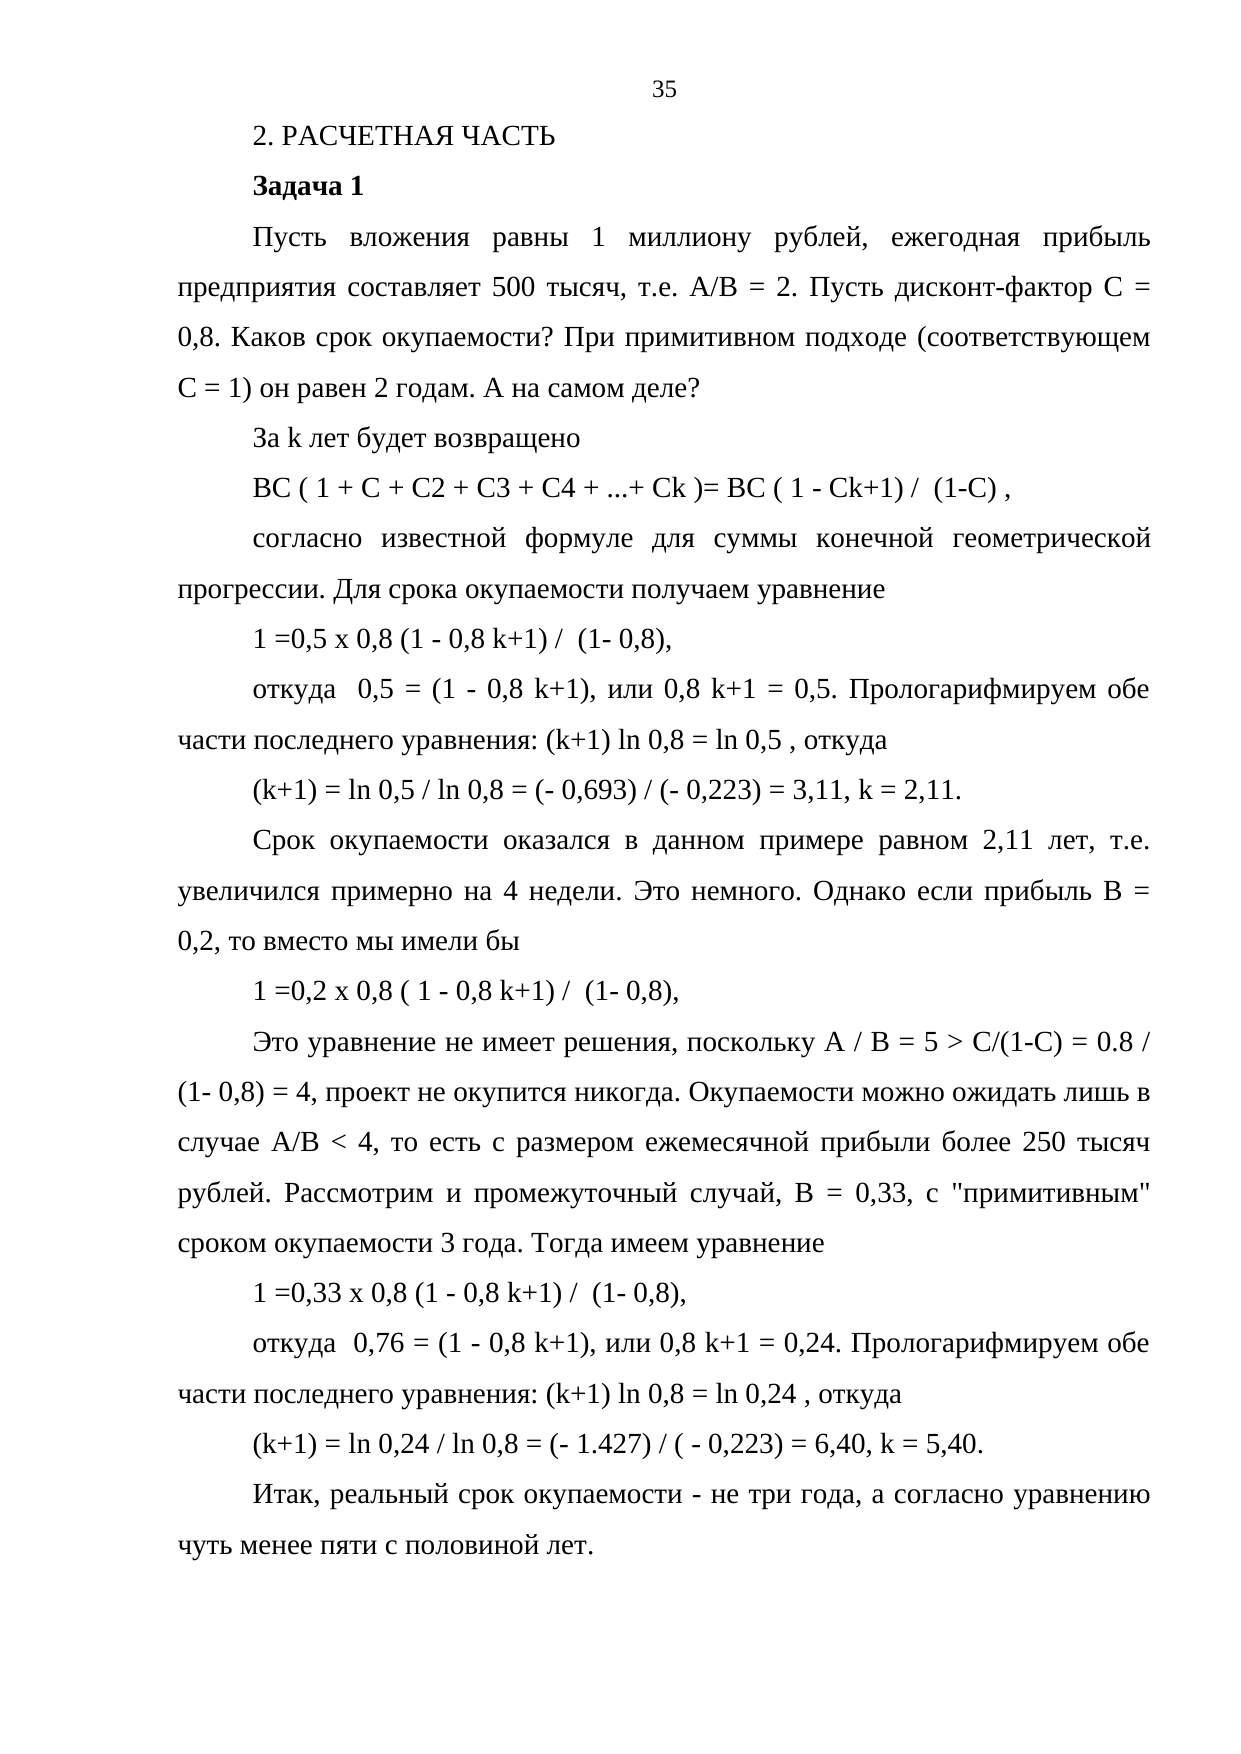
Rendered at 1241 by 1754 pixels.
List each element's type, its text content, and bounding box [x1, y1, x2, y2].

text согласно известной формуле для суммы конечной геометрической прогрессии. Для срока окупаемости получаем уравнение [177, 521, 1152, 604]
text (k+1) = ln 0,24 / ln 0,8 = (- 1.427) / ( - 0,223) = 6,40, k = 5,40. [177, 1426, 1152, 1460]
text 1 =0,33 х 0,8 (1 - 0,8 k+1) / (1- 0,8), [177, 1275, 1152, 1309]
text Пусть вложения равны 1 миллиону рублей, ежегодная прибыль предприятия составляет 500 тысяч, т.е. А/В = 2. Пусть дисконт-фактор С = 0,8. Каков срок окупаемости? При примитивном подходе (соответствующем С = 1) он равен 2 годам. А на самом деле? [177, 219, 1152, 403]
text За k лет будет возвращено [177, 420, 1152, 453]
text (k+1) = ln 0,5 / ln 0,8 = (- 0,693) / (- 0,223) = 3,11, k = 2,11. [177, 772, 1152, 806]
text откуда 0,76 = (1 - 0,8 k+1), или 0,8 k+1 = 0,24. Прологарифмируем обе части последнего уравнения: (k+1) ln 0,8 = ln 0,24 , откуда [177, 1326, 1152, 1409]
text откуда 0,5 = (1 - 0,8 k+1), или 0,8 k+1 = 0,5. Прологарифмируем обе части последнего уравнения: (k+1) ln 0,8 = ln 0,5 , откуда [177, 672, 1152, 755]
text Задача 1 [177, 168, 1152, 202]
text ВС ( 1 + С + С2 + С3 + С4 + ...+ Сk )= ВС ( 1 - Сk+1) / (1-С) , [177, 470, 1152, 504]
text 2. РАСЧЕТНАЯ ЧАСТЬ [177, 118, 1152, 152]
text Это уравнение не имеет решения, поскольку А / В = 5 > С/(1-С) = 0.8 / (1- 0,8) = 4, проект не окупится никогда. Окупаемости можно ожидать лишь в случае А/В < 4, то есть с размером ежемесячной прибыли более 250 тысяч рублей. Рассмотрим и промежуточный случай, В = 0,33, с "примитивным" сроком окупаемости 3 года. Тогда имеем уравнение [177, 1024, 1152, 1258]
text Итак, реальный срок окупаемости - не три года, а согласно уравнению чуть менее пяти с половиной лет. [177, 1477, 1152, 1560]
text 1 =0,2 х 0,8 ( 1 - 0,8 k+1) / (1- 0,8), [177, 973, 1152, 1007]
text Срок окупаемости оказался в данном примере равном 2,11 лет, т.е. увеличился примерно на 4 недели. Это немного. Однако если прибыль В = 0,2, то вместо мы имели бы [177, 822, 1152, 957]
text 1 =0,5 х 0,8 (1 - 0,8 k+1) / (1- 0,8), [177, 621, 1152, 655]
